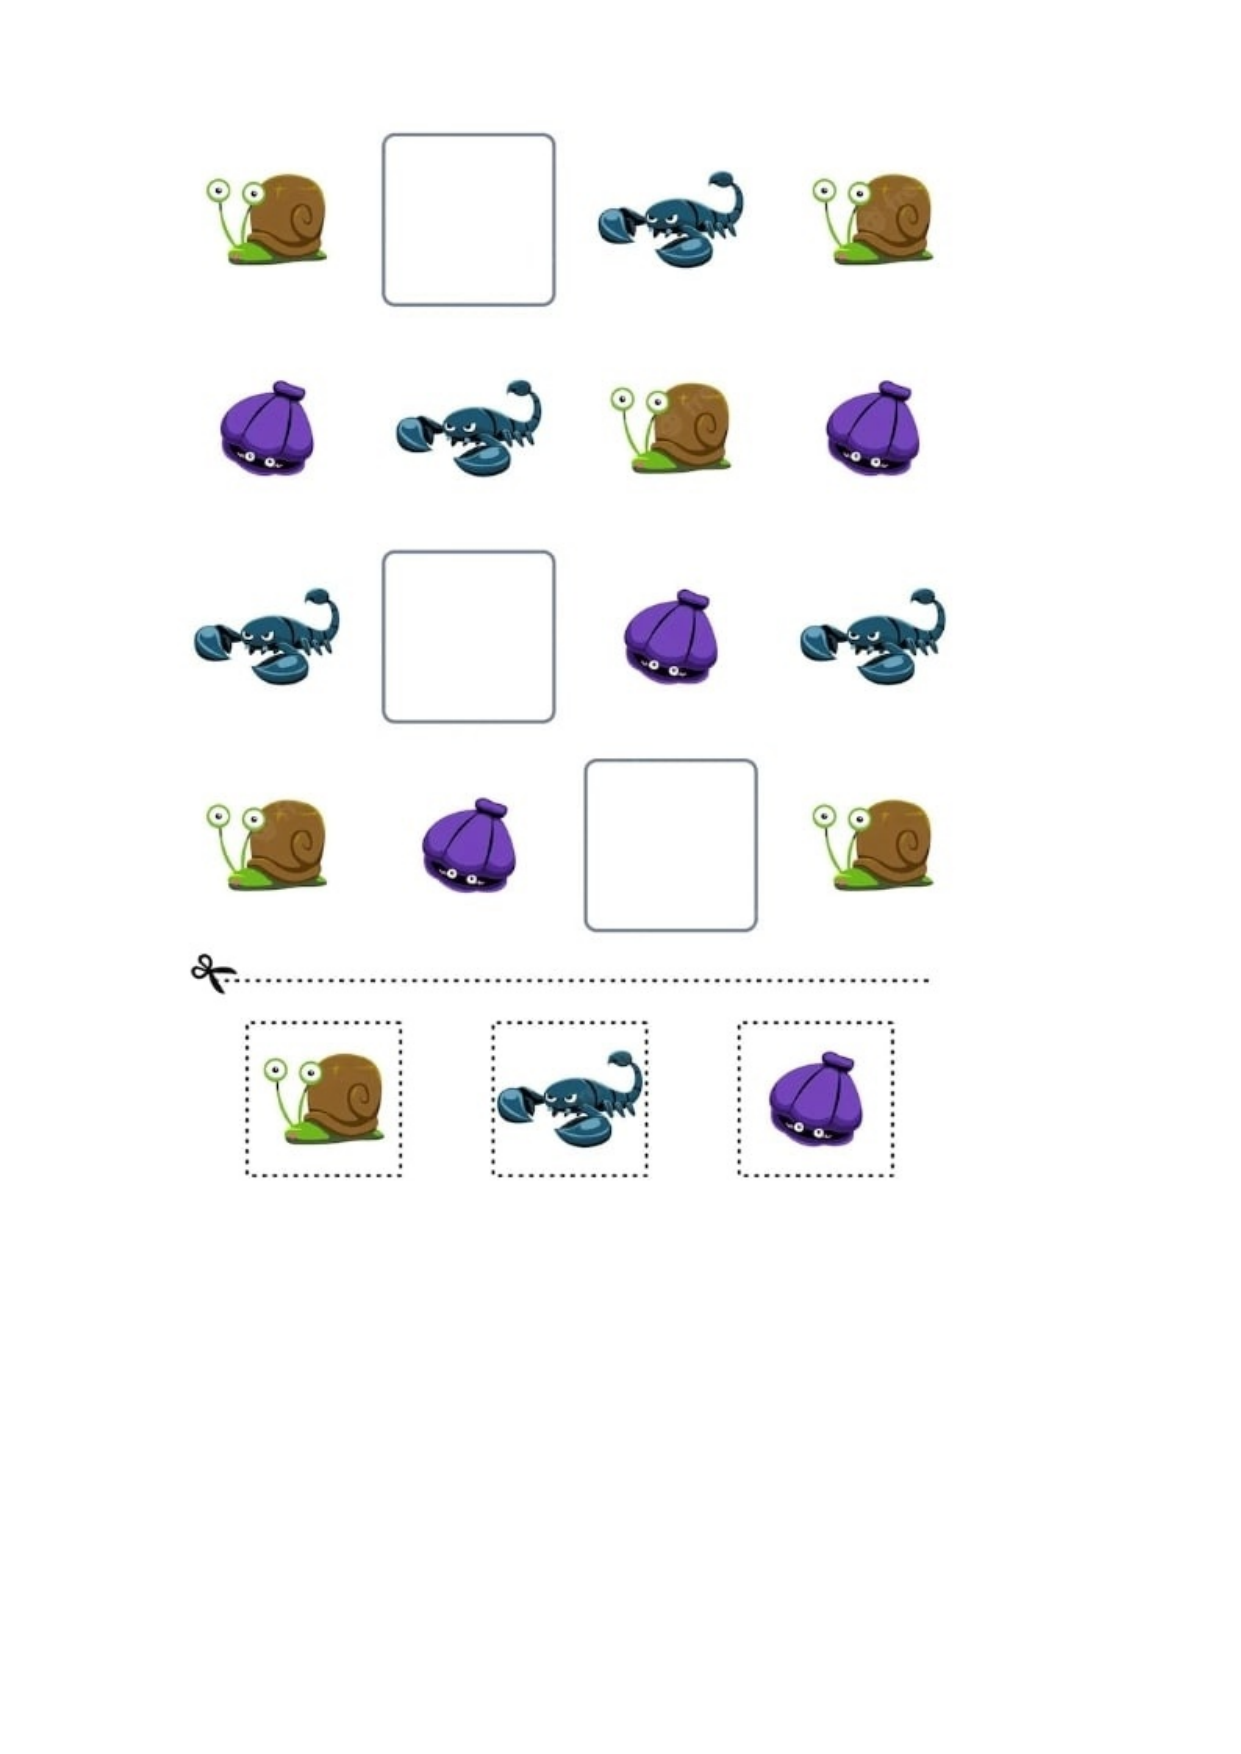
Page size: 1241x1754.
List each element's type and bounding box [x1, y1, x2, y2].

picture [177, 118, 968, 1190]
